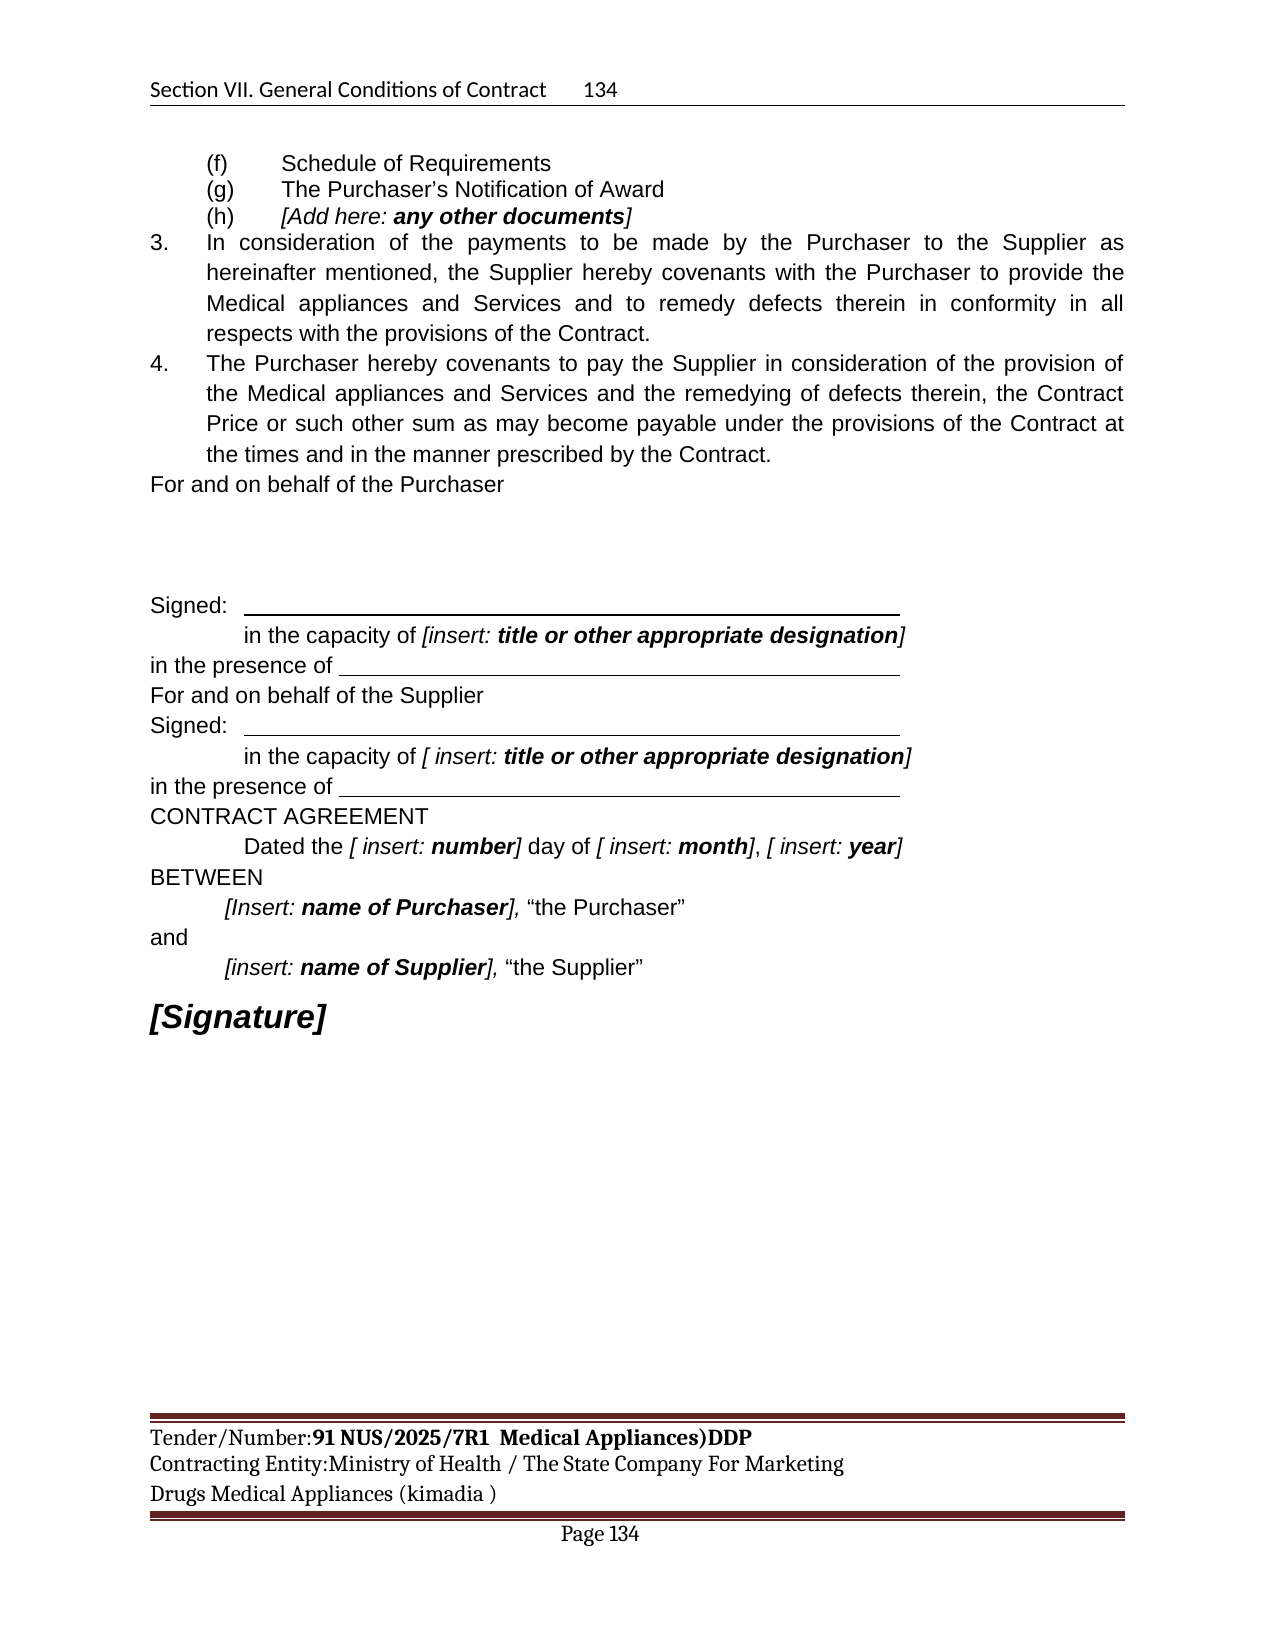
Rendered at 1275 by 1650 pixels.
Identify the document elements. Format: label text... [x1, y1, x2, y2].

text [Insert: name of Purchaser], “the Purchaser” [150, 894, 1125, 920]
text 3. In consideration of the payments to be made by the Purchaser to the Supplier as hereinafter mentioned, the Supplier hereby covenants with the Purchaser to provide the Medical appliances and Services and to remedy defects therein in conformity in all respects with the provisions of the Contract. [150, 229, 1125, 346]
text and [150, 924, 1125, 950]
text in the presence of [150, 773, 1125, 799]
list Schedule of Requirements [206, 150, 1125, 176]
text For and on behalf of the Purchaser [150, 471, 1125, 497]
text For and on behalf of the Supplier [150, 682, 1125, 708]
list The Purchaser’s Notification of Award [206, 176, 1125, 203]
list [Add here: any other documents] [206, 203, 1125, 229]
text Signed: [150, 592, 1125, 618]
text [Signature] [150, 997, 1125, 1035]
text BETWEEN [150, 863, 1125, 890]
text 4. The Purchaser hereby covenants to pay the Supplier in consideration of the provision of the Medical appliances and Services and the remedying of defects therein, the Contract Price or such other sum as may become payable under the provisions of the Contract at the times and in the manner prescribed by the Contract. [150, 350, 1125, 467]
text Dated the [ insert: number] day of [ insert: month], [ insert: year] [150, 833, 1125, 859]
text CONTRACT AGREEMENT [150, 803, 1125, 829]
text [insert: name of Supplier], “the Supplier” [150, 954, 1125, 980]
text in the capacity of [ insert: title or other appropriate designation] [150, 743, 1125, 769]
text Signed: [150, 712, 1125, 739]
text in the presence of [150, 652, 1125, 678]
text in the capacity of [insert: title or other appropriate designation] [150, 622, 1125, 648]
